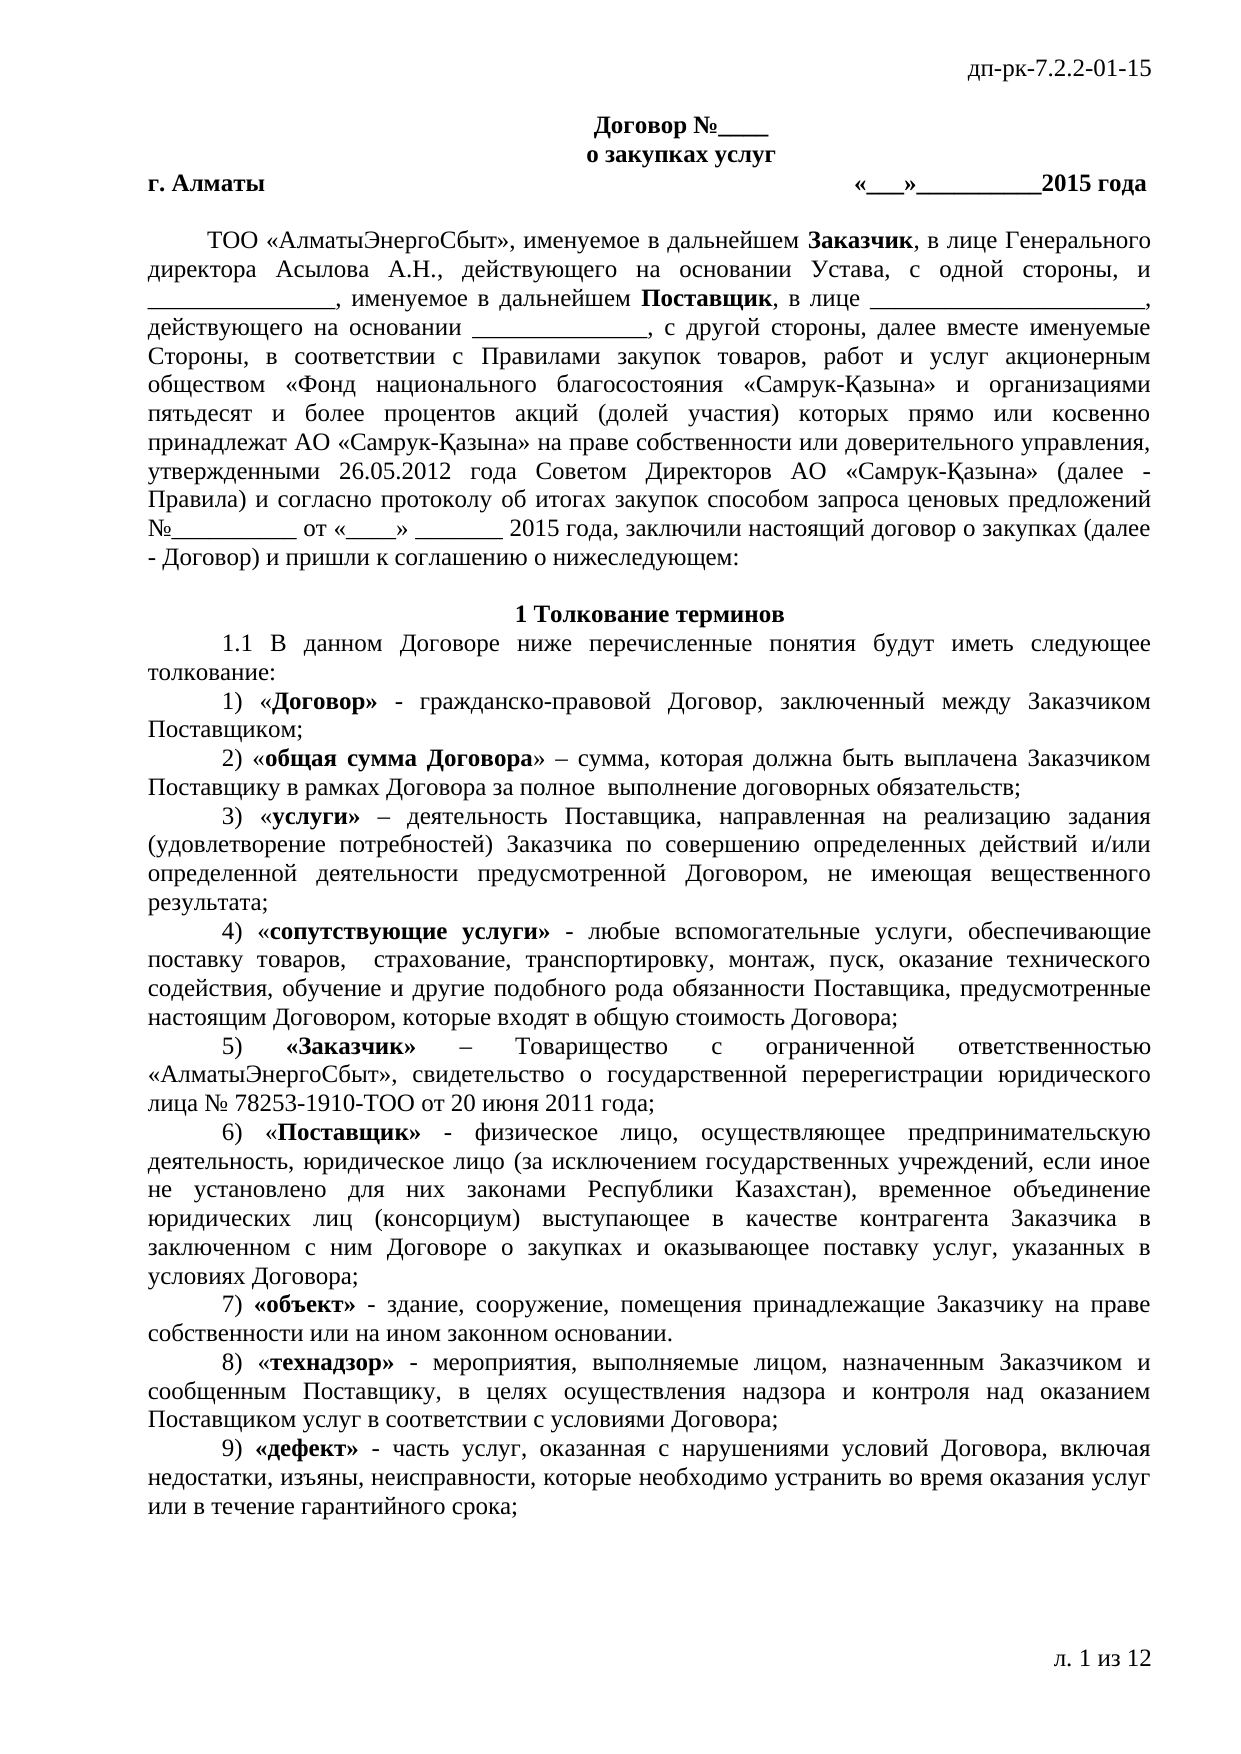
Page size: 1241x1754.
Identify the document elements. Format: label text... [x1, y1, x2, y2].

text 9) «дефект» - часть услуг, оказанная с нарушениями условий Договора, включая недостатки, изъяны, неисправности, которые необходимо устранить во время оказания услуг или в течение гарантийного срока; [148, 1433, 1152, 1519]
title Договор №____ [148, 111, 1152, 139]
text 7) «объект» - здание, сооружение, помещения принадлежащие Заказчику на праве собственности или на ином законном основании. [148, 1289, 1152, 1347]
text 3) «услуги» – деятельность Поставщика, направленная на реализацию задания (удовлетворение потребностей) Заказчика по совершению определенных действий и/или определенной деятельности предусмотренной Договором, не имеющая вещественного результата; [148, 801, 1152, 916]
text о закупках услуг [148, 139, 1152, 168]
text 1) «Договор» - гражданско-правовой Договор, заключенный между Заказчиком Поставщиком; [148, 686, 1152, 743]
text г. Алматы «___»__________2015 года [148, 168, 1152, 197]
text 8) «технадзор» - мероприятия, выполняемые лицом, назначенным Заказчиком и сообщенным Поставщику, в целях осуществления надзора и контроля над оказанием Поставщиком услуг в соответствии с условиями Договора; [148, 1347, 1152, 1433]
text 2) «общая сумма Договора» – сумма, которая должна быть выплачена Заказчиком Поставщику в рамках Договора за полное выполнение договорных обязательств; [148, 743, 1152, 801]
text 6) «Поставщик» - физическое лицо, осуществляющее предпринимательскую деятельность, юридическое лицо (за исключением государственных учреждений, если иное не установлено для них законами Республики Казахстан), временное объединение юридических лиц (консорциум) выступающее в качестве контрагента Заказчика в заключенном с ним Договоре о закупках и оказывающее поставку услуг, указанных в условиях Договора; [148, 1117, 1152, 1289]
text ТОО «АлматыЭнергоСбыт», именуемое в дальнейшем Заказчик, в лице Генерального директора Асылова А.Н., действующего на основании Устава, с одной стороны, и _______________, именуемое в дальнейшем Поставщик, в лице ______________________, действующего на основании ______________, с другой стороны, далее вместе именуемые Стороны, в соответствии с Правилами закупок товаров, работ и услуг акционерным обществом «Фонд национального благосостояния «Самрук-Қазына» и организациями пятьдесят и более процентов акций (долей участия) которых прямо или косвенно принадлежат АО «Самрук-Қазына» на праве собственности или доверительного управления, утвержденными 26.05.2012 года Советом Директоров АО «Самрук-Қазына» (далее - Правила) и согласно протоколу об итогах закупок способом запроса ценовых предложений №__________ от «____» _______ 2015 года, заключили настоящий договор о закупках (далее - Договор) и пришли к соглашению о нижеследующем: [148, 226, 1152, 571]
subtitle 1 Толкование терминов [148, 599, 1152, 628]
text 5) «Заказчик» – Товарищество с ограниченной ответственностью «АлматыЭнергоСбыт», свидетельство о государственной перерегистрации юридического лица № 78253-1910-ТОО от 20 июня 2011 года; [148, 1031, 1152, 1117]
text 1.1 В данном Договоре ниже перечисленные понятия будут иметь следующее толкование: [148, 628, 1152, 686]
text 4) «сопутствующие услуги» - любые вспомогательные услуги, обеспечивающие поставку товаров, страхование, транспортировку, монтаж, пуск, оказание технического содействия, обучение и другие подобного рода обязанности Поставщика, предусмотренные настоящим Договором, которые входят в общую стоимость Договора; [148, 916, 1152, 1031]
